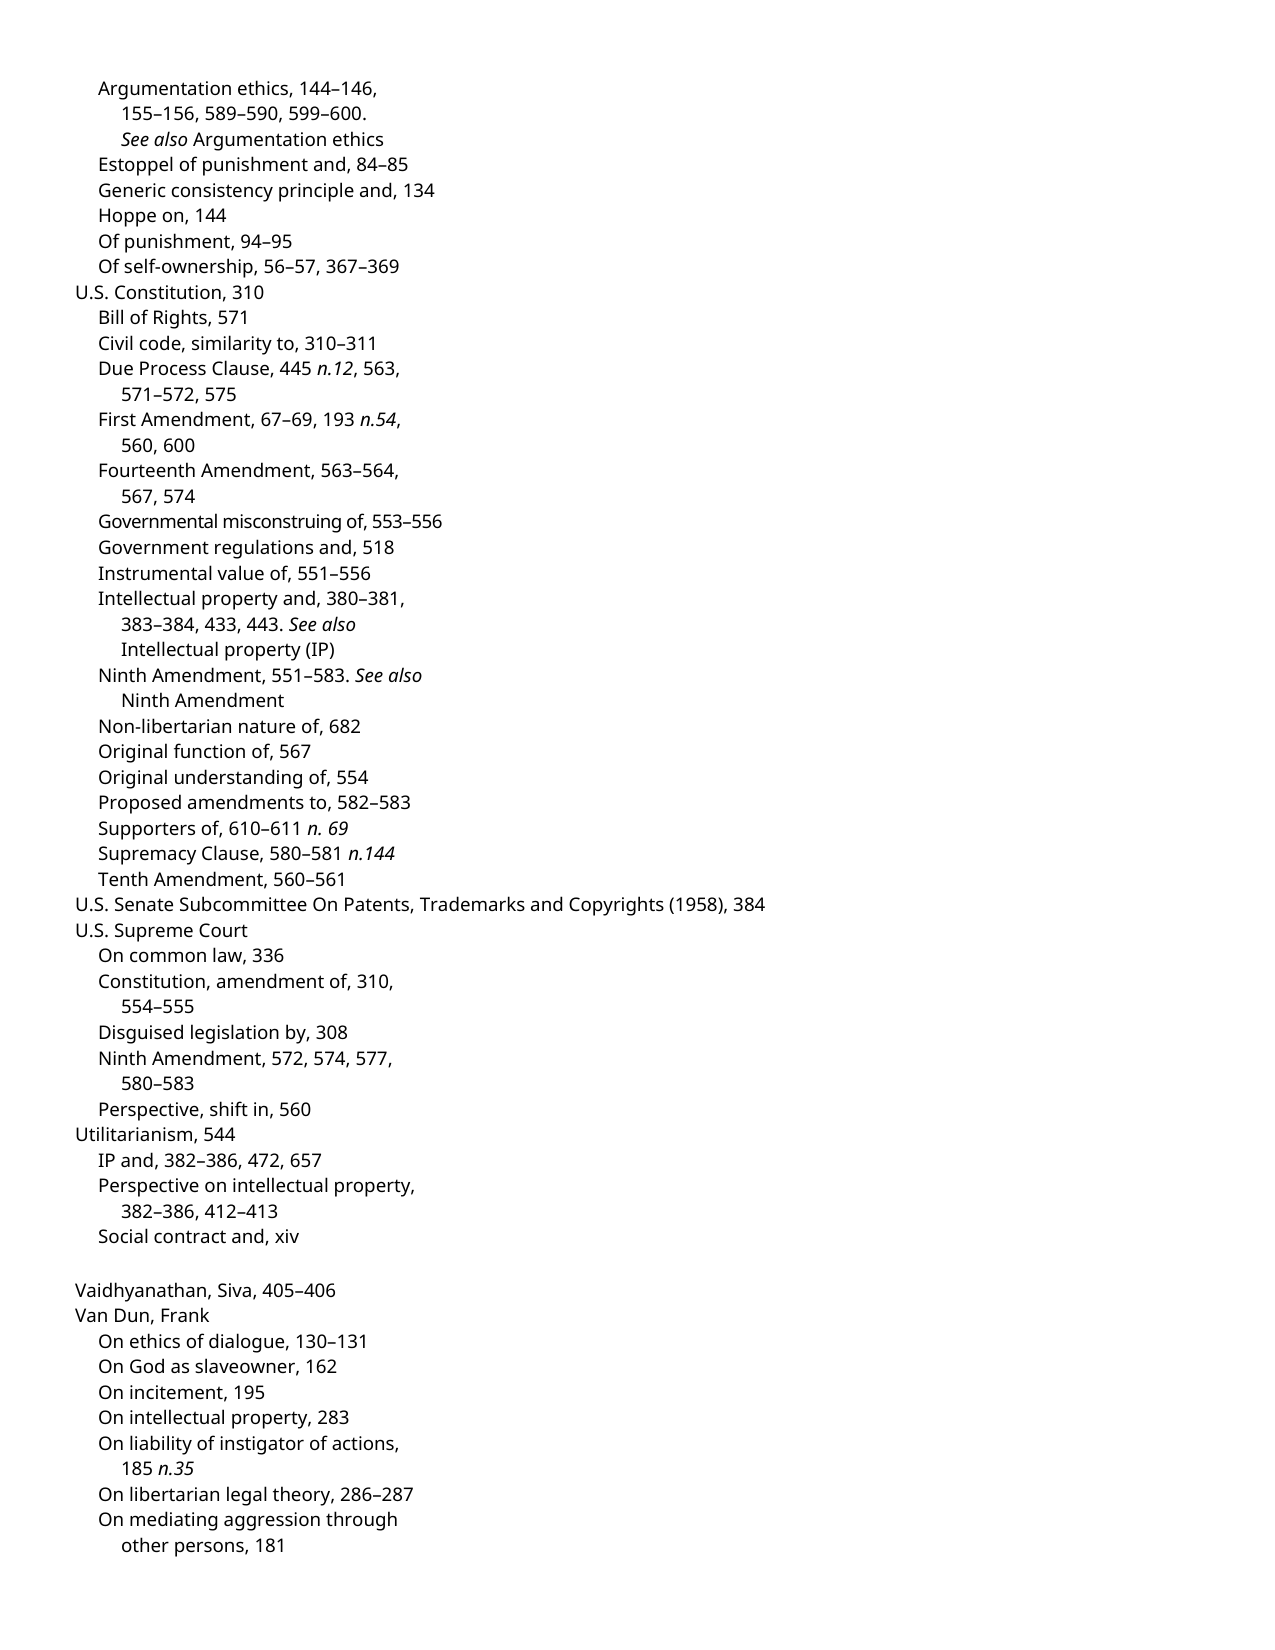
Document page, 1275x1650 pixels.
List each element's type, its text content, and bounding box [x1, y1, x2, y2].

text Perspective, shift in, 560 [75, 1096, 1200, 1121]
text Argumentation ethics, 144–146, 155–156, 589–590, 599–600. See also Argumentation ethics [75, 75, 1200, 152]
text Perspective on intellectual property, 382–386, 412–413 [75, 1172, 1200, 1223]
text Civil code, similarity to, 310–311 [75, 330, 1200, 356]
text Original function of, 567 [75, 738, 1200, 764]
text U.S. Constitution, 310 [75, 279, 1200, 305]
text Instrumental value of, 551–556 [75, 560, 1200, 585]
text U.S. Supreme Court [75, 917, 1200, 943]
text U.S. Senate Subcommittee On Patents, Trademarks and Copyrights (1958), 384 [75, 892, 1200, 917]
text First Amendment, 67–69, 193 n.54, 560, 600 [75, 407, 1200, 458]
text Supremacy Clause, 580–581 n.144 [75, 841, 1200, 866]
text Due Process Clause, 445 n.12, 563, 571–572, 575 [75, 356, 1200, 407]
text Non-libertarian nature of, 682 [75, 713, 1200, 738]
text On libertarian legal theory, 286–287 [75, 1481, 1200, 1507]
text Supporters of, 610–611 n. 69 [75, 815, 1200, 841]
text Van Dun, Frank [75, 1303, 1200, 1328]
text On incitement, 195 [75, 1379, 1200, 1405]
text Estoppel of punishment and, 84–85 [75, 152, 1200, 177]
text On liability of instigator of actions, 185 n.35 [75, 1430, 1200, 1481]
text Original understanding of, 554 [75, 764, 1200, 789]
text Bill of Rights, 571 [75, 305, 1200, 330]
text Hoppe on, 144 [75, 203, 1200, 228]
text Disguised legislation by, 308 [75, 1019, 1200, 1045]
text Fourteenth Amendment, 563–564, 567, 574 [75, 458, 1200, 509]
text On mediating aggression through other persons, 181 [75, 1507, 1200, 1558]
text Of punishment, 94–95 [75, 228, 1200, 254]
text IP and, 382–386, 472, 657 [75, 1147, 1200, 1172]
text On common law, 336 [75, 943, 1200, 968]
text Tenth Amendment, 560–561 [75, 866, 1200, 892]
text On intellectual property, 283 [75, 1405, 1200, 1430]
text On God as slaveowner, 162 [75, 1354, 1200, 1379]
text Government regulations and, 518 [75, 534, 1200, 560]
text Ninth Amendment, 572, 574, 577, 580–583 [75, 1045, 1200, 1096]
text Of self-ownership, 56–57, 367–369 [75, 254, 1200, 279]
text Generic consistency principle and, 134 [75, 177, 1200, 203]
text Intellectual property and, 380–381, 383–384, 433, 443. See also Intellectual property (IP) [75, 585, 1200, 662]
text On ethics of dialogue, 130–131 [75, 1328, 1200, 1354]
text Social contract and, xiv [75, 1223, 1200, 1249]
text Constitution, amendment of, 310, 554–555 [75, 968, 1200, 1019]
text Vaidhyanathan, Siva, 405–406 [75, 1277, 1200, 1303]
text Utilitarianism, 544 [75, 1121, 1200, 1147]
text Proposed amendments to, 582–583 [75, 789, 1200, 815]
text Governmental misconstruing of, 553–556 [75, 509, 1200, 534]
text Ninth Amendment, 551–583. See also Ninth Amendment [75, 662, 1200, 713]
